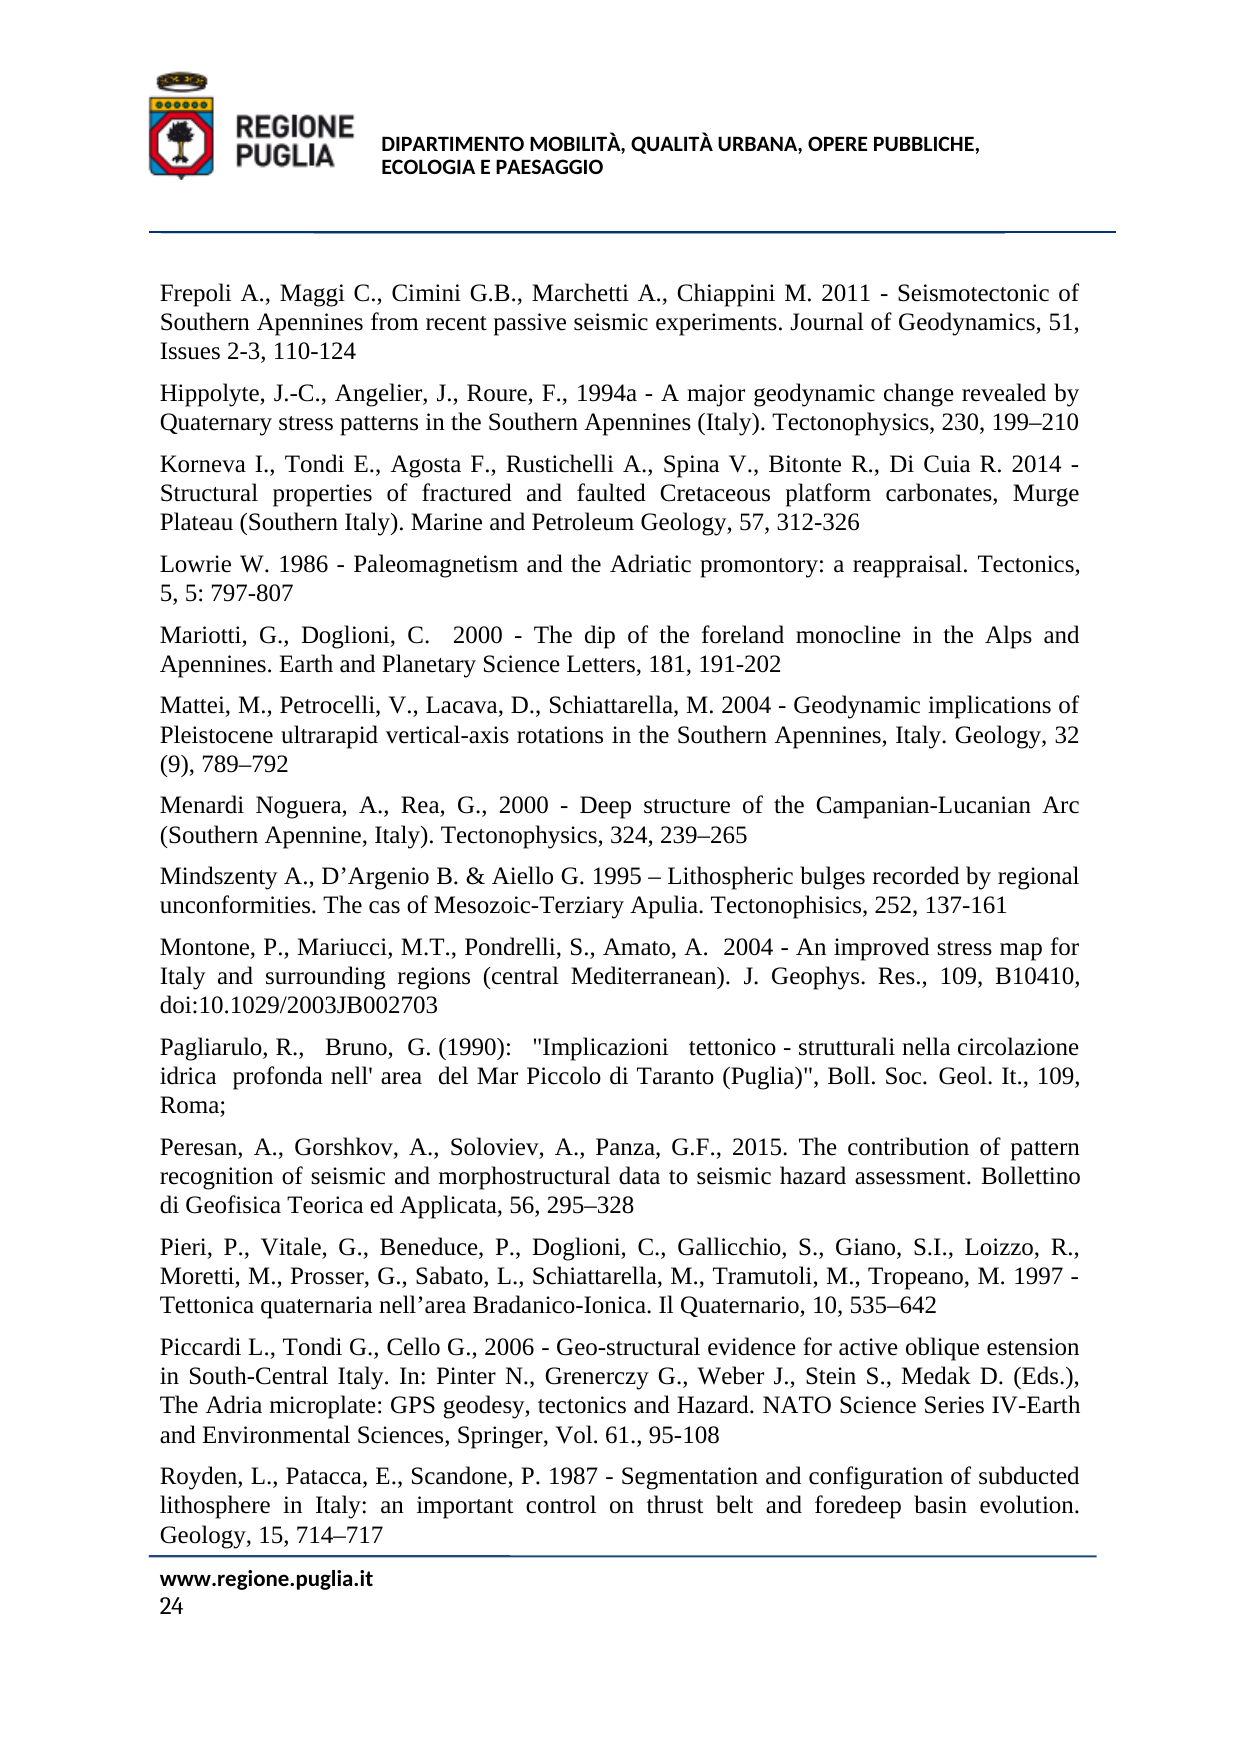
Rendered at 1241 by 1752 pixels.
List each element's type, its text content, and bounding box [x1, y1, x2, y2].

text Mariotti, G., Doglioni, C. 2000 - The dip of the foreland monocline in the Alps and Apennines. Earth and Planetary Science Letters, 181, 191-202 [159, 619, 1081, 678]
text Piccardi L., Tondi G., Cello G., 2006 - Geo-structural evidence for active oblique estension in South-Central Italy. In: Pinter N., Grenerczy G., Weber J., Stein S., Medak D. (Eds.), The Adria microplate: GPS geodesy, tectonics and Hazard. NATO Science Series IV-Earth and Environmental Sciences, Springer, Vol. 61., 95-108 [159, 1332, 1081, 1448]
text Frepoli A., Maggi C., Cimini G.B., Marchetti A., Chiappini M. 2011 - Seismotectonic of Southern Apennines from recent passive seismic experiments. Journal of Geodynamics, 51, Issues 2-3, 110-124 [159, 278, 1081, 365]
text Mindszenty A., D’Argenio B. & Aiello G. 1995 – Lithospheric bulges recorded by regional unconformities. The cas of Mesozoic-Terziary Apulia. Tectonophisics, 252, 137-161 [159, 861, 1081, 919]
text Peresan, A., Gorshkov, A., Soloviev, A., Panza, G.F., 2015. The contribution of pattern recognition of seismic and morphostructural data to seismic hazard assessment. Bollettino di Geofisica Teorica ed Applicata, 56, 295–328 [159, 1132, 1081, 1219]
text Pieri, P., Vitale, G., Beneduce, P., Doglioni, C., Gallicchio, S., Giano, S.I., Loizzo, R., Moretti, M., Prosser, G., Sabato, L., Schiattarella, M., Tramutoli, M., Tropeano, M. 1997 - Tettonica quaternaria nell’area Bradanico-Ionica. Il Quaternario, 10, 535–642 [159, 1232, 1081, 1319]
text Mattei, M., Petrocelli, V., Lacava, D., Schiattarella, M. 2004 - Geodynamic implications of Pleistocene ultrarapid vertical-axis rotations in the Southern Apennines, Italy. Geology, 32 (9), 789–792 [159, 690, 1081, 778]
text Royden, L., Patacca, E., Scandone, P. 1987 - Segmentation and configuration of subducted lithosphere in Italy: an important control on thrust belt and foredeep basin evolution. Geology, 15, 714–717 [159, 1461, 1081, 1548]
text Menardi Noguera, A., Rea, G., 2000 - Deep structure of the Campanian-Lucanian Arc (Southern Apennine, Italy). Tectonophysics, 324, 239–265 [159, 790, 1081, 848]
text Pagliarulo, R., Bruno, G. (1990): "Implicazioni tettonico - strutturali nella circolazione idrica profonda nell' area del Mar Piccolo di Taranto (Puglia)", Boll. Soc. Geol. It., 109, Roma; [159, 1032, 1081, 1119]
text Montone, P., Mariucci, M.T., Pondrelli, S., Amato, A. 2004 - An improved stress map for Italy and surrounding regions (central Mediterranean). J. Geophys. Res., 109, B10410, doi:10.1029/2003JB002703 [159, 932, 1081, 1019]
text Lowrie W. 1986 - Paleomagnetism and the Adriatic promontory: a reappraisal. Tectonics, 5, 5: 797-807 [159, 548, 1081, 607]
text Korneva I., Tondi E., Agosta F., Rustichelli A., Spina V., Bitonte R., Di Cuia R. 2014 - Structural properties of fractured and faulted Cretaceous platform carbonates, Murge Plateau (Southern Italy). Marine and Petroleum Geology, 57, 312-326 [159, 448, 1081, 536]
text Hippolyte, J.-C., Angelier, J., Roure, F., 1994a - A major geodynamic change revealed by Quaternary stress patterns in the Southern Apennines (Italy). Tectonophysics, 230, 199–210 [159, 378, 1081, 436]
